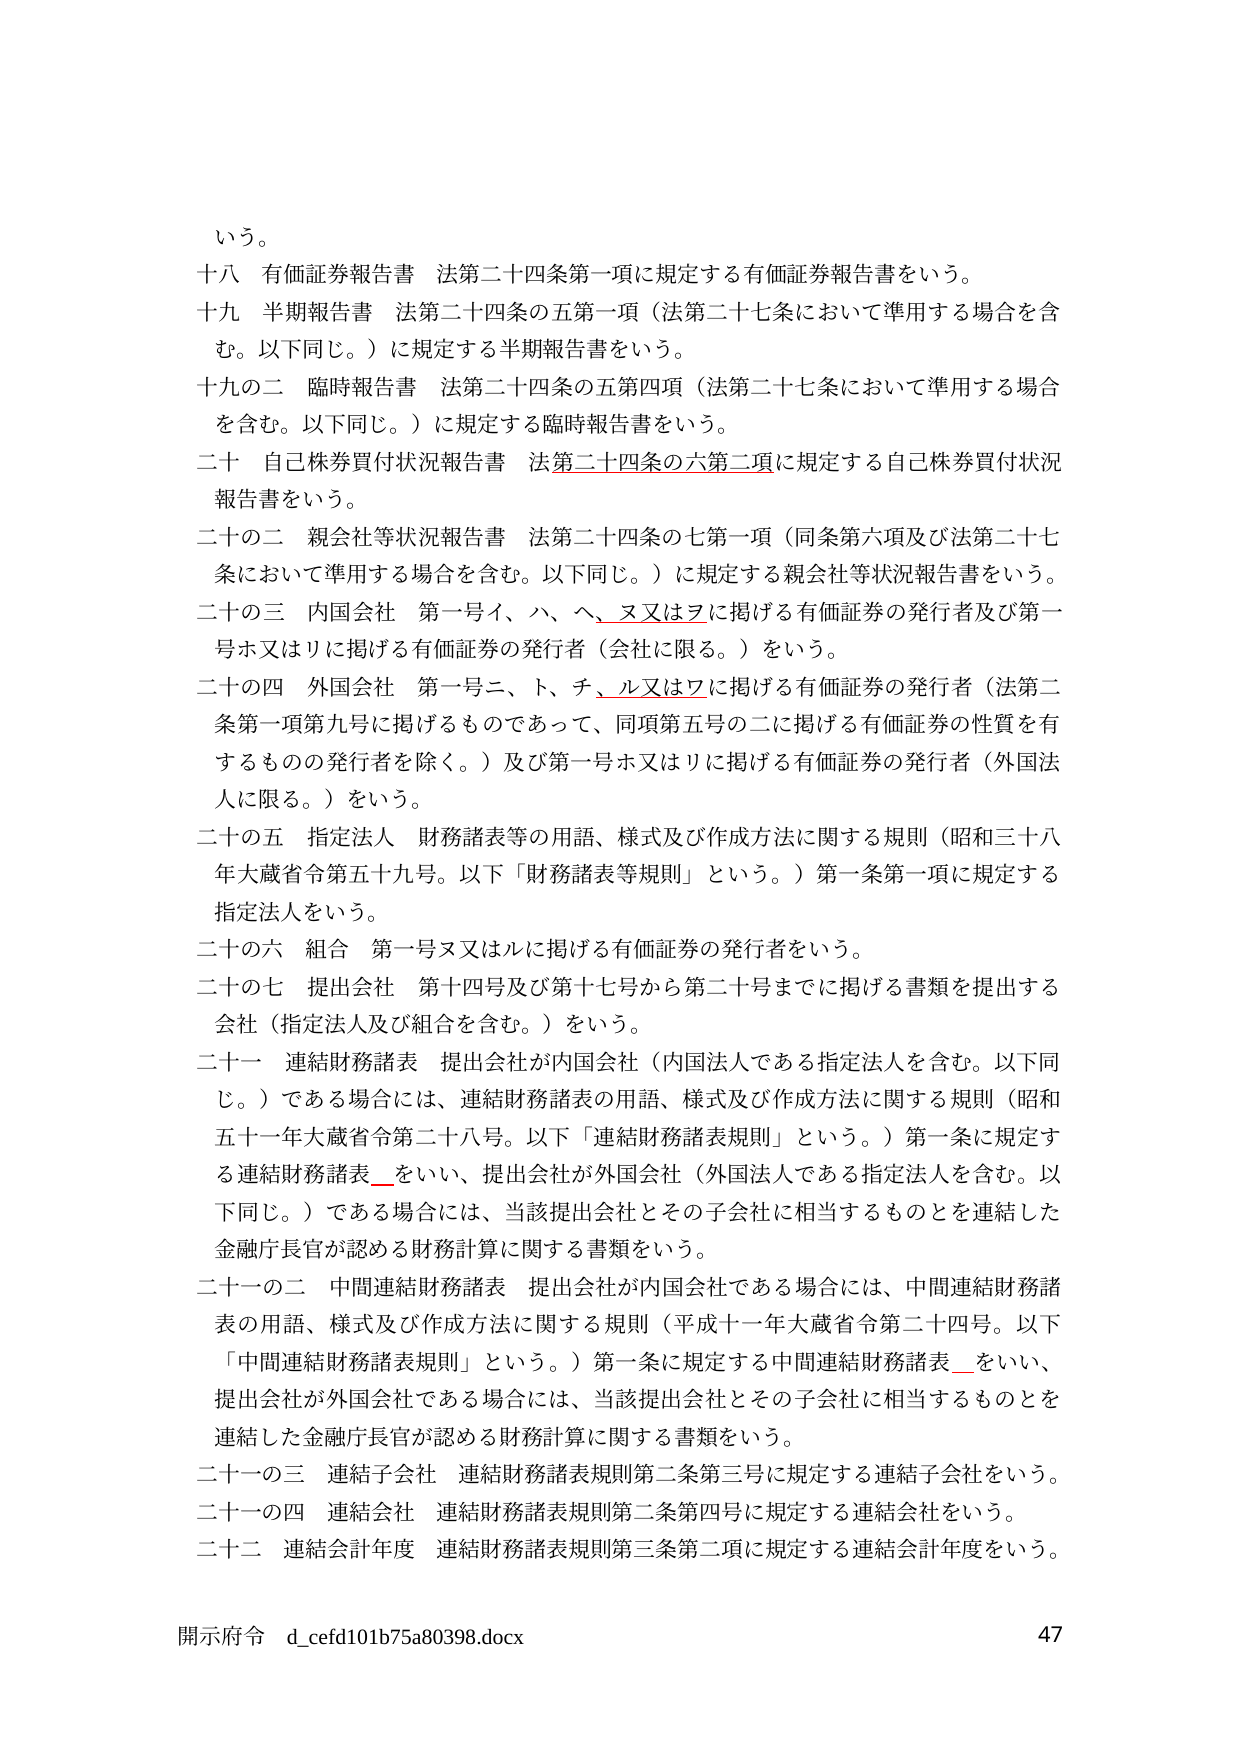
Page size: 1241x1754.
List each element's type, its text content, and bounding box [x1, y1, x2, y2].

text 二十の二 親会社等状況報告書 法第二十四条の七第一項（同条第六項及び法第二十七条において準用する場合を含む。以下同じ。）に規定する親会社等状況報告書をいう。 [196, 517, 1063, 592]
text 二十の七 提出会社 第十四号及び第十七号から第二十号までに掲げる書類を提出する会社（指定法人及び組合を含む。）をいう。 [196, 967, 1063, 1042]
text 二十の五 指定法人 財務諸表等の用語、様式及び作成方法に関する規則（昭和三十八年大蔵省令第五十九号。以下「財務諸表等規則」という。）第一条第一項に規定する指定法人をいう。 [196, 817, 1063, 929]
text 十八 有価証券報告書 法第二十四条第一項に規定する有価証券報告書をいう。 [196, 254, 1063, 292]
text 二十一の三 連結子会社 連結財務諸表規則第二条第三号に規定する連結子会社をいう。 [196, 1454, 1063, 1492]
text 十九 半期報告書 法第二十四条の五第一項（法第二十七条において準用する場合を含む。以下同じ。）に規定する半期報告書をいう。 [196, 292, 1063, 367]
text 二十の四 外国会社 第一号ニ、ト、チ、ル又はワに掲げる有価証券の発行者（法第二条第一項第九号に掲げるものであって、同項第五号の二に掲げる有価証券の性質を有するものの発行者を除く。）及び第一号ホ又はリに掲げる有価証券の発行者（外国法人に限る。）をいう。 [196, 667, 1063, 817]
text 二十一の二 中間連結財務諸表 提出会社が内国会社である場合には、中間連結財務諸表の用語、様式及び作成方法に関する規則（平成十一年大蔵省令第二十四号。以下「中間連結財務諸表規則」という。）第一条に規定する中間連結財務諸表 をいい、提出会社が外国会社である場合には、当該提出会社とその子会社に相当するものとを連結した金融庁長官が認める財務計算に関する書類をいう。 [196, 1267, 1063, 1454]
text 十九の二 臨時報告書 法第二十四条の五第四項（法第二十七条において準用する場合を含む。以下同じ。）に規定する臨時報告書をいう。 [196, 367, 1063, 442]
text 二十の六 組合 第一号ヌ又はルに掲げる有価証券の発行者をいう。 [196, 929, 1063, 967]
text 二十一 連結財務諸表 提出会社が内国会社（内国法人である指定法人を含む。以下同じ。）である場合には、連結財務諸表の用語、様式及び作成方法に関する規則（昭和五十一年大蔵省令第二十八号。以下「連結財務諸表規則」という。）第一条に規定する連結財務諸表 をいい、提出会社が外国会社（外国法人である指定法人を含む。以下同じ。）である場合には、当該提出会社とその子会社に相当するものとを連結した金融庁長官が認める財務計算に関する書類をいう。 [196, 1042, 1063, 1267]
text 二十の三 内国会社 第一号イ、ハ、ヘ、ヌ又はヲに掲げる有価証券の発行者及び第一号ホ又はリに掲げる有価証券の発行者（会社に限る。）をいう。 [196, 592, 1063, 667]
text 二十二 連結会計年度 連結財務諸表規則第三条第二項に規定する連結会計年度をいう。 [196, 1529, 1063, 1567]
text 二十 自己株券買付状況報告書 法第二十四条の六第二項に規定する自己株券買付状況報告書をいう。 [196, 442, 1063, 517]
text 二十一の四 連結会社 連結財務諸表規則第二条第四号に規定する連結会社をいう。 [196, 1492, 1063, 1529]
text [196, 217, 1063, 254]
